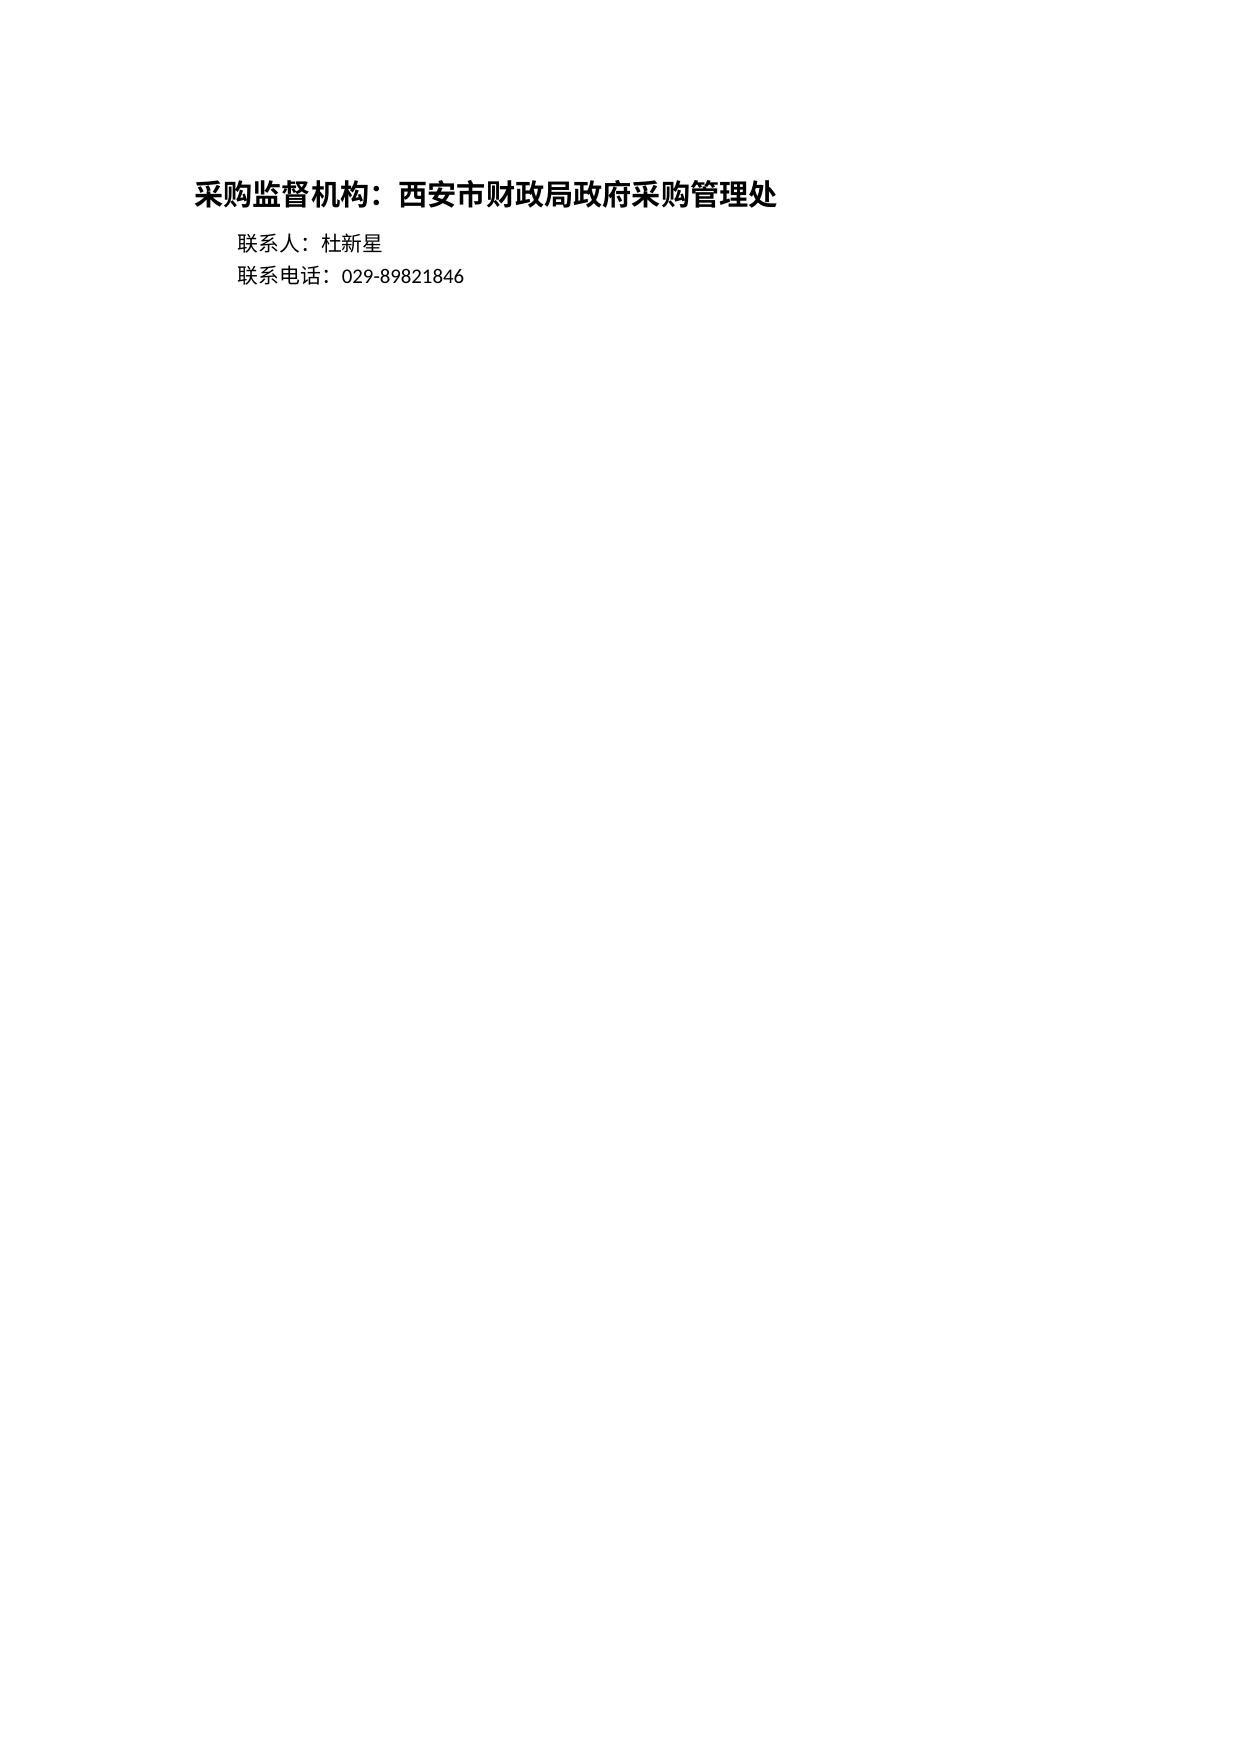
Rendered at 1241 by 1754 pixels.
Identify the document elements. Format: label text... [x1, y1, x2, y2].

text 联系电话：029-89821846 [187, 259, 1053, 292]
text 采购监督机构：西安市财政局政府采购管理处 [187, 162, 1053, 227]
text 联系人：杜新星 [187, 227, 1053, 259]
